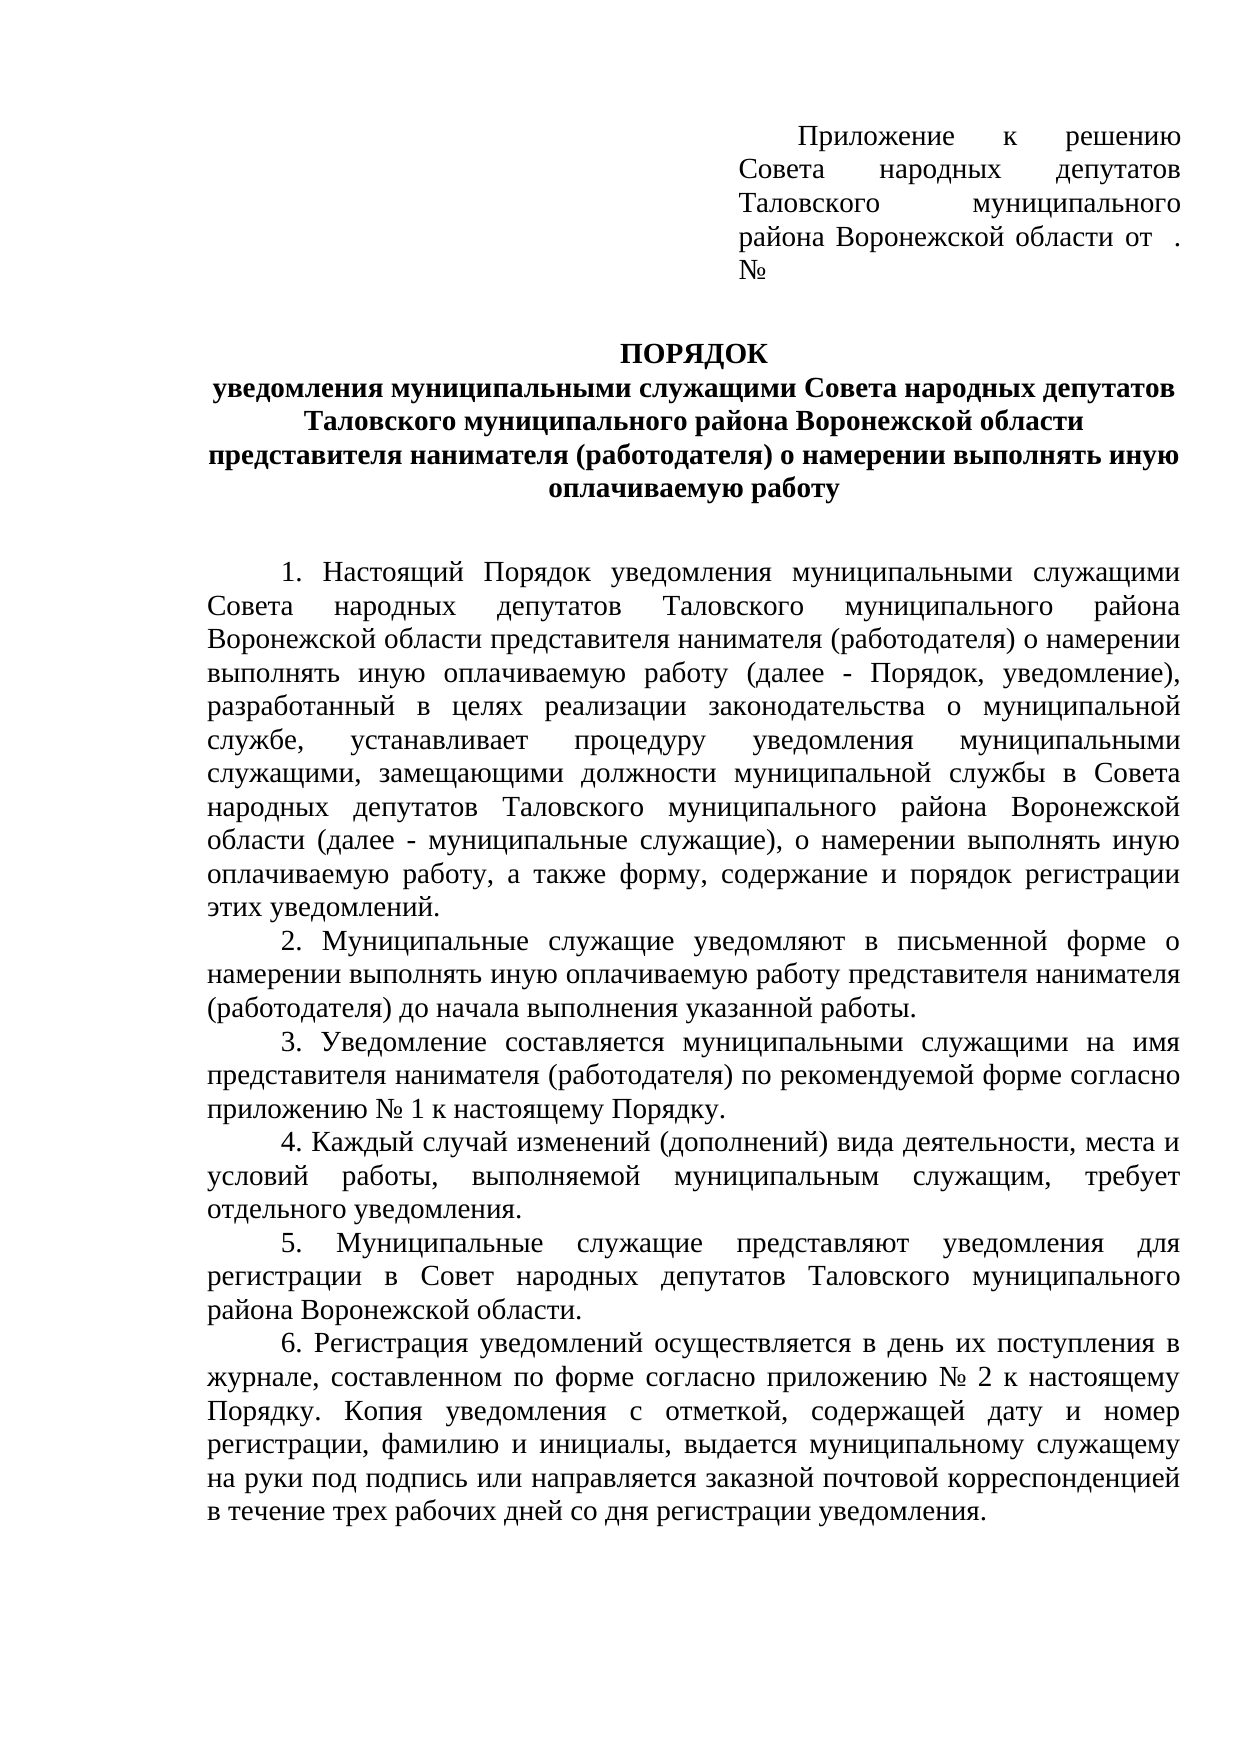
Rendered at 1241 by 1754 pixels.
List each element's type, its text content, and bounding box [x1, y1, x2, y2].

text 3. Уведомление составляется муниципальными служащими на имя представителя нанимателя (работодателя) по рекомендуемой форме согласно приложению № 1 к настоящему Порядку. [207, 1024, 1181, 1124]
text 6. Регистрация уведомлений осуществляется в день их поступления в журнале, составленном по форме согласно приложению № 2 к настоящему Порядку. Копия уведомления с отметкой, содержащей дату и номер регистрации, фамилию и инициалы, выдается муниципальному служащему на руки под подпись или направляется заказной почтовой корреспонденцией в течение трех рабочих дней со дня регистрации уведомления. [207, 1326, 1181, 1527]
text Приложение к решению Совета народных депутатов Таловского муниципального района Воронежской области от . № [738, 118, 1181, 286]
title уведомления муниципальными служащими Совета народных депутатов Таловского муниципального района Воронежской области представителя нанимателя (работодателя) о намерении выполнять иную оплачиваемую работу [207, 370, 1181, 504]
text 1. Настоящий Порядок уведомления муниципальными служащими Совета народных депутатов Таловского муниципального района Воронежской области представителя нанимателя (работодателя) о намерении выполнять иную оплачиваемую работу (далее - Порядок, уведомление), разработанный в целях реализации законодательства о муниципальной службе, устанавливает процедуру уведомления муниципальными служащими, замещающими должности муниципальной службы в Совета народных депутатов Таловского муниципального района Воронежской области (далее - муниципальные служащие), о намерении выполнять иную оплачиваемую работу, а также форму, содержание и порядок регистрации этих уведомлений. [207, 554, 1181, 923]
text 5. Муниципальные служащие представляют уведомления для регистрации в Совет народных депутатов Таловского муниципального района Воронежской области. [207, 1225, 1181, 1326]
text 4. Каждый случай изменений (дополнений) вида деятельности, места и условий работы, выполняемой муниципальным служащим, требует отдельного уведомления. [207, 1124, 1181, 1225]
title ПОРЯДОК [207, 336, 1181, 370]
text 2. Муниципальные служащие уведомляют в письменной форме о намерении выполнять иную оплачиваемую работу представителя нанимателя (работодателя) до начала выполнения указанной работы. [207, 923, 1181, 1024]
